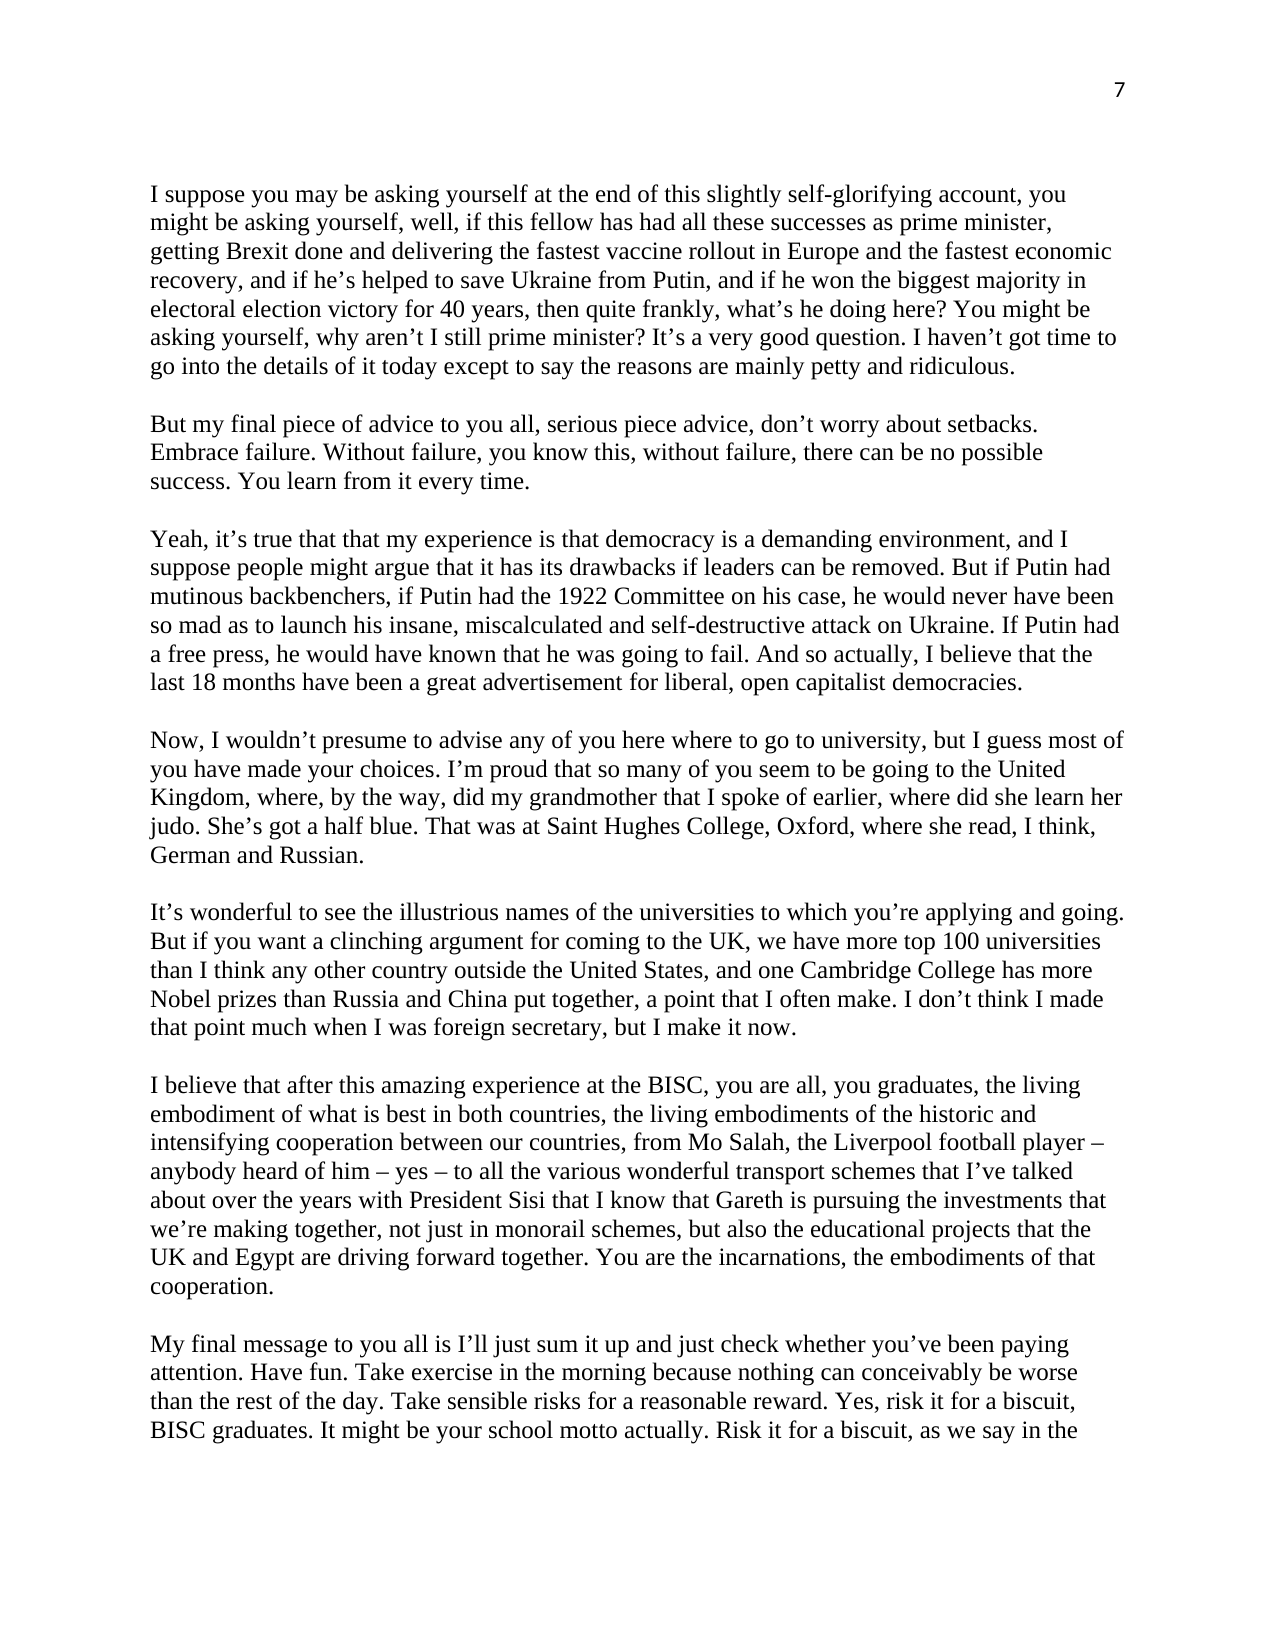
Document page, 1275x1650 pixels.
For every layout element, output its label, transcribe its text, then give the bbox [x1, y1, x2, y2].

text I believe that after this amazing experience at the BISC, you are all, you graduates, the living embodiment of what is best in both countries, the living embodiments of the historic and intensifying cooperation between our countries, from Mo Salah, the Liverpool football player – anybody heard of him – yes – to all the various wonderful transport schemes that I’ve talked about over the years with President Sisi that I know that Gareth is pursuing the investments that we’re making together, not just in monorail schemes, but also the educational projects that the UK and Egypt are driving forward together. You are the incarnations, the embodiments of that cooperation. [150, 1070, 1125, 1300]
text But my final piece of advice to you all, serious piece advice, don’t worry about setbacks. Embrace failure. Without failure, you know this, without failure, there can be no possible success. You learn from it every time. [150, 409, 1125, 495]
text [150, 1329, 1125, 1444]
text It’s wonderful to see the illustrious names of the universities to which you’re applying and going. But if you want a clinching argument for coming to the UK, we have more top 100 universities than I think any other country outside the United States, and one Cambridge College has more Nobel prizes than Russia and China put together, a point that I often make. I don’t think I made that point much when I was foreign secretary, but I make it now. [150, 897, 1125, 1041]
text Now, I wouldn’t presume to advise any of you here where to go to university, but I guess most of you have made your choices. I’m proud that so many of you seem to be going to the United Kingdom, where, by the way, did my grandmother that I spoke of earlier, where did she learn her judo. She’s got a half blue. That was at Saint Hughes College, Oxford, where she read, I think, German and Russian. [150, 725, 1125, 869]
text I suppose you may be asking yourself at the end of this slightly self-glorifying account, you might be asking yourself, well, if this fellow has had all these successes as prime minister, getting Brexit done and delivering the fastest vaccine rollout in Europe and the fastest economic recovery, and if he’s helped to save Ukraine from Putin, and if he won the biggest majority in electoral election victory for 40 years, then quite frankly, what’s he doing here? You might be asking yourself, why aren’t I still prime minister? It’s a very good question. I haven’t got time to go into the details of it today except to say the reasons are mainly petty and ridiculous. [150, 179, 1125, 380]
text Yeah, it’s true that that my experience is that democracy is a demanding environment, and I suppose people might argue that it has its drawbacks if leaders can be removed. But if Putin had mutinous backbenchers, if Putin had the 1922 Committee on his case, he would never have been so mad as to launch his insane, miscalculated and self-destructive attack on Ukraine. If Putin had a free press, he would have known that he was going to fail. And so actually, I believe that the last 18 months have been a great advertisement for liberal, open capitalist democracies. [150, 524, 1125, 696]
